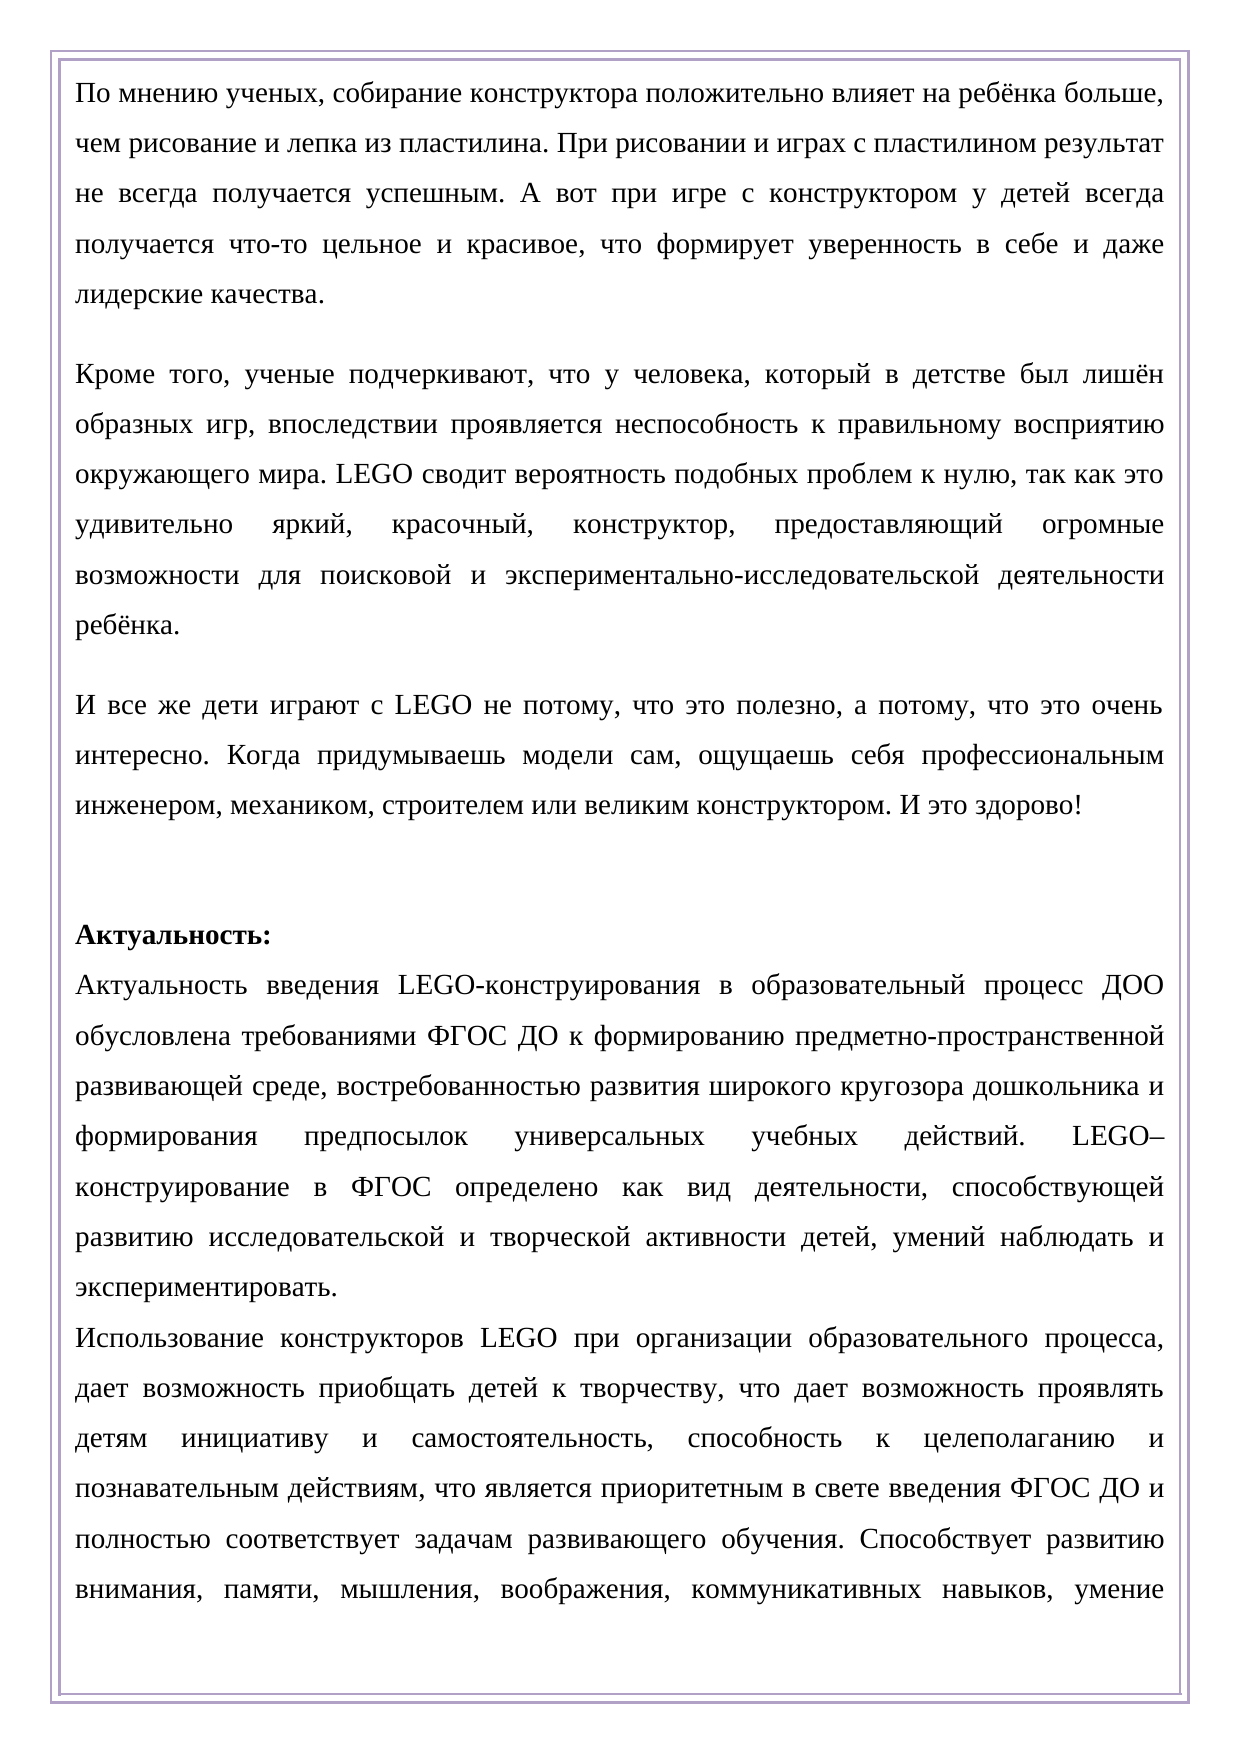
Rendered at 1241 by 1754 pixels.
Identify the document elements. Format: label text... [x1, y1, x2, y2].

text По мнению ученых, собирание конструктора положительно влияет на ребёнка больше, чем рисование и лепка из пластилина. При рисовании и играх с пластилином результат не всегда получается успешным. А вот при игре с конструктором у детей всегда получается что-то цельное и красивое, что формирует уверенность в себе и даже лидерские качества. [75, 75, 1165, 310]
text Кроме того, ученые подчеркивают, что у человека, который в детстве был лишён образных игр, впоследствии проявляется неспособность к правильному восприятию окружающего мира. LEGO сводит вероятность подобных проблем к нулю, так как это удивительно яркий, красочный, конструктор, предоставляющий огромные возможности для поисковой и экспериментально-исследовательской деятельности ребёнка. [75, 356, 1165, 641]
text И все же дети играют с LEGO не потому, что это полезно, а потому, что это очень интересно. Когда придумываешь модели сам, ощущаешь себя профессиональным инженером, механиком, строителем или великим конструктором. И это здорово! [75, 687, 1165, 821]
text Актуальность: [75, 917, 1165, 951]
text Актуальность введения LEGO-конструирования в образовательный процесс ДОО обусловлена требованиями ФГОС ДО к формированию предметно-пространственной развивающей среде, востребованностью развития широкого кругозора дошкольника и формирования предпосылок универсальных учебных действий. LEGO–конструирование в ФГОС определено как вид деятельности, способствующей развитию исследовательской и творческой активности детей, умений наблюдать и экспериментировать. [75, 967, 1165, 1303]
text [75, 1320, 1165, 1605]
